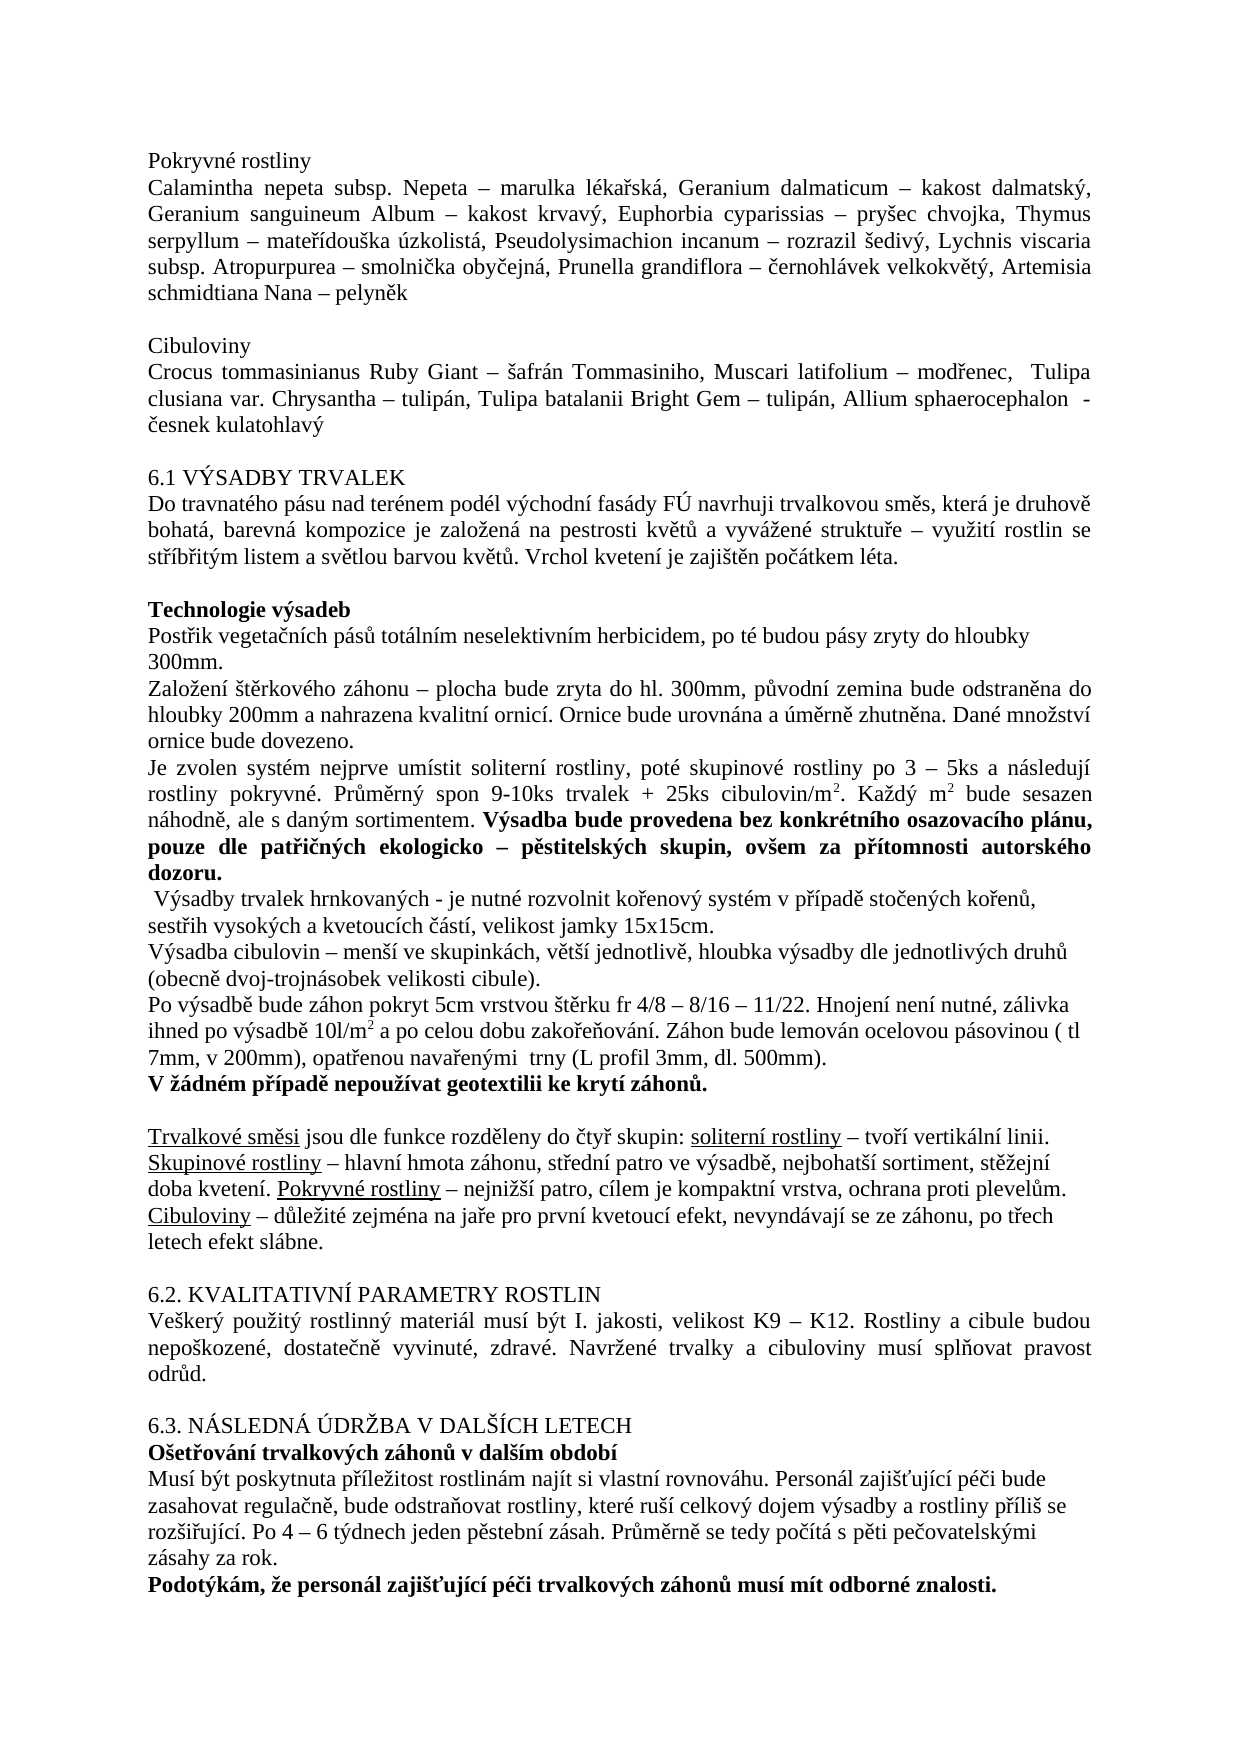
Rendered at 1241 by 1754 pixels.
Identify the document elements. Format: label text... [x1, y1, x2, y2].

text Pokryvné rostliny [148, 148, 1093, 174]
text 6.1 VÝSADBY TRVALEK [148, 464, 1093, 490]
text Technologie výsadeb [148, 596, 1093, 622]
text Založení štěrkového záhonu – plocha bude zryta do hl. 300mm, původní zemina bude odstraněna do hloubky 200mm a nahrazena kvalitní ornicí. Ornice bude urovnána a úměrně zhutněna. Dané množství ornice bude dovezeno. [148, 675, 1093, 754]
text Výsadba cibulovin – menší ve skupinkách, větší jednotlivě, hloubka výsadby dle jednotlivých druhů (obecně dvoj-trojnásobek velikosti cibule). [148, 938, 1093, 991]
text Cibuloviny [148, 332, 1093, 358]
text Po výsadbě bude záhon pokryt 5cm vrstvou štěrku fr 4/8 – 8/16 – 11/22. Hnojení není nutné, zálivka ihned po výsadbě 10l/m2 a po celou dobu zakořeňování. Záhon bude lemován ocelovou pásovinou ( tl 7mm, v 200mm), opatřenou navařenými trny (L profil 3mm, dl. 500mm). [148, 991, 1093, 1070]
text Musí být poskytnuta příležitost rostlinám najít si vlastní rovnováhu. Personál zajišťující péči bude zasahovat regulačně, bude odstraňovat rostliny, které ruší celkový dojem výsadby a rostliny příliš se rozšiřující. Po 4 – 6 týdnech jeden pěstební zásah. Průměrně se tedy počítá s pěti pečovatelskými zásahy za rok. [148, 1465, 1093, 1571]
text Crocus tommasinianus Ruby Giant – šafrán Tommasiniho, Muscari latifolium – modřenec, Tulipa clusiana var. Chrysantha – tulipán, Tulipa batalanii Bright Gem – tulipán, Allium sphaerocephalon - česnek kulatohlavý [148, 358, 1093, 437]
text Je zvolen systém nejprve umístit soliterní rostliny, poté skupinové rostliny po 3 – 5ks a následují rostliny pokryvné. Průměrný spon 9-10ks trvalek + 25ks cibulovin/m2. Každý m2 bude sesazen náhodně, ale s daným sortimentem. Výsadba bude provedena bez konkrétního osazovacího plánu, pouze dle patřičných ekologicko – pěstitelských skupin, ovšem za přítomnosti autorského dozoru. [148, 754, 1093, 886]
text Postřik vegetačních pásů totálním neselektivním herbicidem, po té budou pásy zryty do hloubky 300mm. [148, 622, 1093, 675]
text Trvalkové směsi jsou dle funkce rozděleny do čtyř skupin: soliterní rostliny – tvoří vertikální linii. Skupinové rostliny – hlavní hmota záhonu, střední patro ve výsadbě, nejbohatší sortiment, stěžejní doba kvetení. Pokryvné rostliny – nejnižší patro, cílem je kompaktní vrstva, ochrana proti plevelům. Cibuloviny – důležité zejména na jaře pro první kvetoucí efekt, nevyndávají se ze záhonu, po třech letech efekt slábne. [148, 1123, 1093, 1254]
text Výsadby trvalek hrnkovaných - je nutné rozvolnit kořenový systém v případě stočených kořenů, sestřih vysokých a kvetoucích částí, velikost jamky 15x15cm. [148, 886, 1093, 938]
text 6.3. NÁSLEDNÁ ÚDRŽBA V DALŠÍCH LETECH [148, 1413, 1093, 1439]
text Calamintha nepeta subsp. Nepeta – marulka lékařská, Geranium dalmaticum – kakost dalmatský, Geranium sanguineum Album – kakost krvavý, Euphorbia cyparissias – pryšec chvojka, Thymus serpyllum – mateřídouška úzkolistá, Pseudolysimachion incanum – rozrazil šedivý, Lychnis viscaria subsp. Atropurpurea – smolnička obyčejná, Prunella grandiflora – černohlávek velkokvětý, Artemisia schmidtiana Nana – pelyněk [148, 174, 1093, 306]
text Ošetřování trvalkových záhonů v dalším období [148, 1439, 1093, 1465]
text Do travnatého pásu nad terénem podél východní fasády FÚ navrhuji trvalkovou směs, která je druhově bohatá, barevná kompozice je založená na pestrosti květů a vyvážené struktuře – využití rostlin se stříbřitým listem a světlou barvou květů. Vrchol kvetení je zajištěn počátkem léta. [148, 490, 1093, 569]
text Podotýkám, že personál zajišťující péči trvalkových záhonů musí mít odborné znalosti. [148, 1571, 1093, 1597]
text Veškerý použitý rostlinný materiál musí být I. jakosti, velikost K9 – K12. Rostliny a cibule budou nepoškozené, dostatečně vyvinuté, zdravé. Navržené trvalky a cibuloviny musí splňovat pravost odrůd. [148, 1307, 1093, 1386]
text 6.2. KVALITATIVNÍ PARAMETRY ROSTLIN [148, 1281, 1093, 1307]
text V žádném případě nepoužívat geotextilii ke krytí záhonů. [148, 1070, 1093, 1096]
